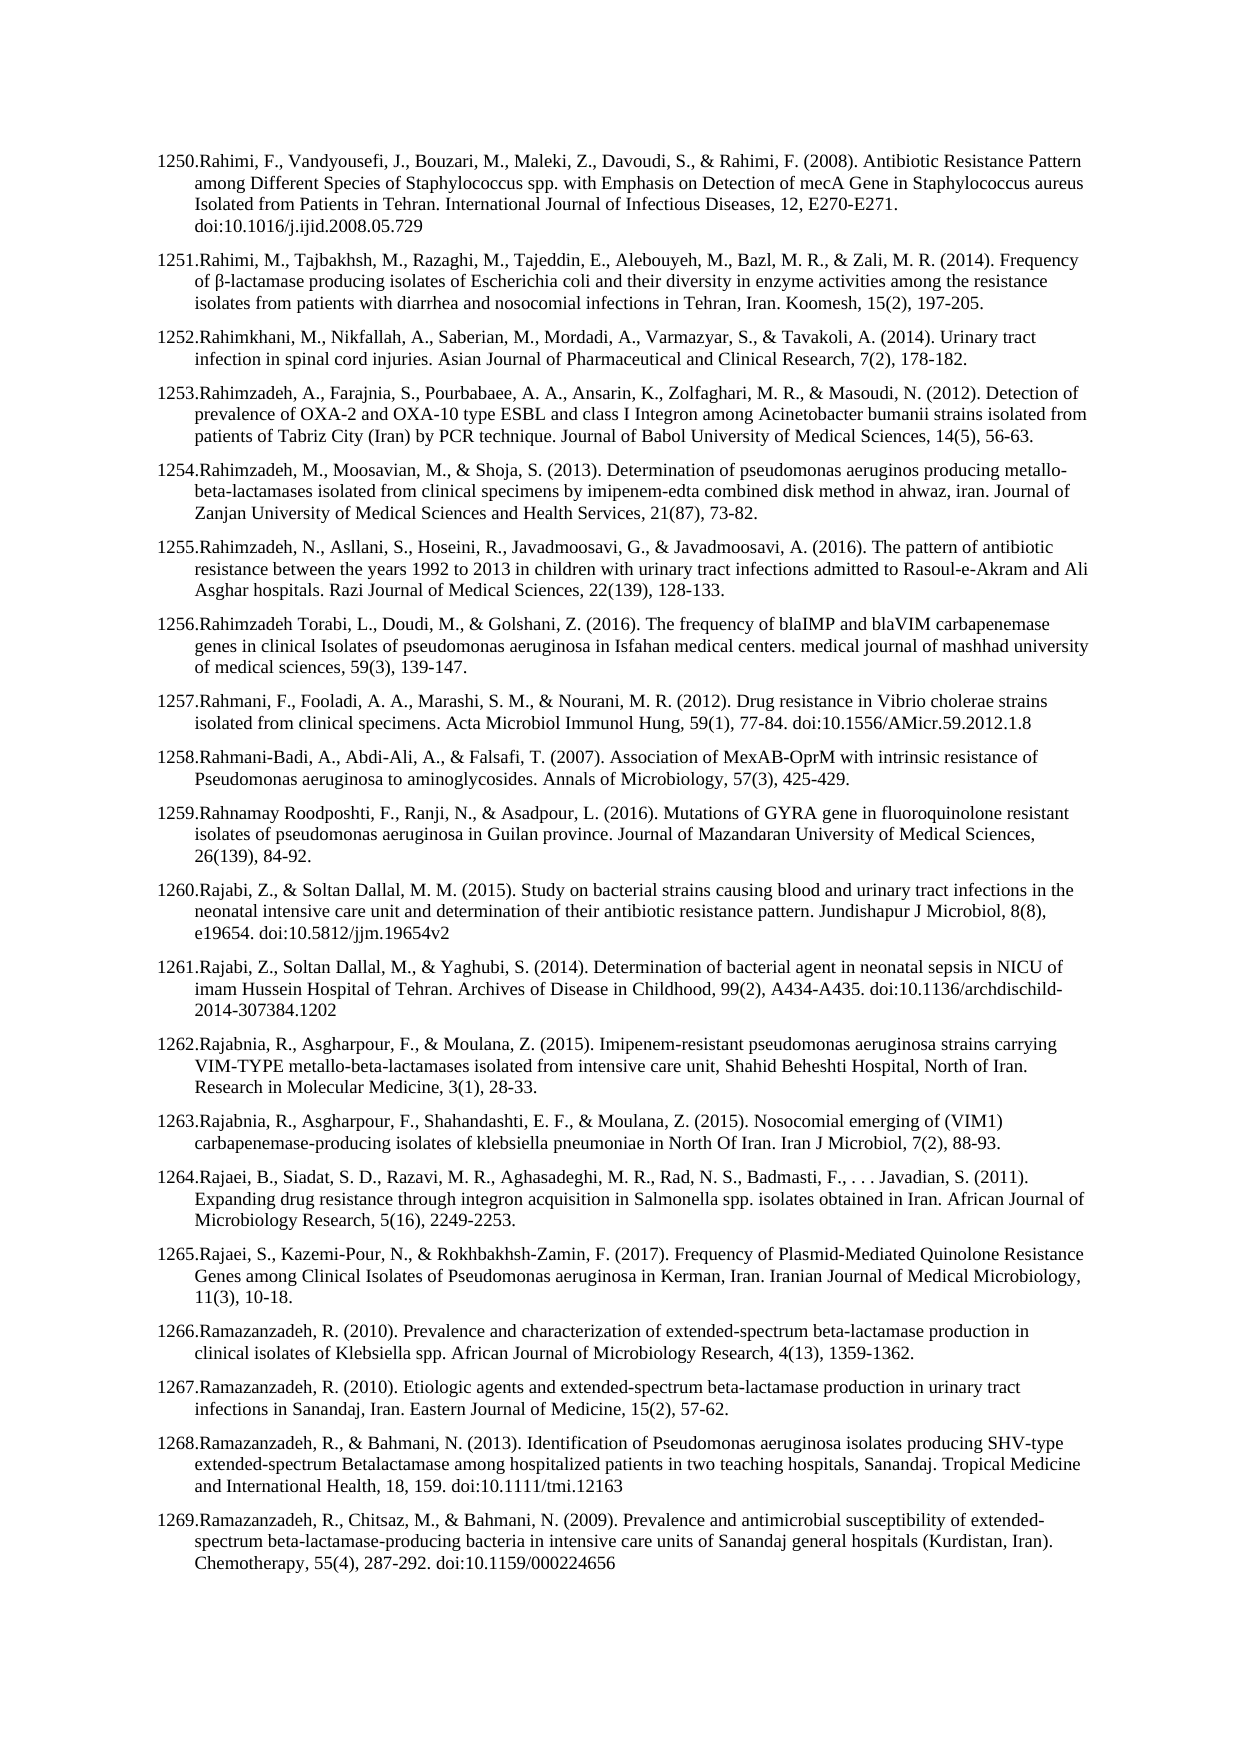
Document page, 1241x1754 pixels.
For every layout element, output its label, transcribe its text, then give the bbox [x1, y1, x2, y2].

list Rahimkhani, M., Nikfallah, A., Saberian, M., Mordadi, A., Varmazyar, S., & Tavakoli, A. (2014). Urinary tract infection in spinal cord injuries. Asian Journal of Pharmaceutical and Clinical Research, 7(2), 178-182. [157, 326, 1090, 369]
list Rahimi, M., Tajbakhsh, M., Razaghi, M., Tajeddin, E., Alebouyeh, M., Bazl, M. R., & Zali, M. R. (2014). Frequency of β-lactamase producing isolates of Escherichia coli and their diversity in enzyme activities among the resistance isolates from patients with diarrhea and nosocomial infections in Tehran, Iran. Koomesh, 15(2), 197-205. [157, 249, 1090, 313]
list Rahmani-Badi, A., Abdi-Ali, A., & Falsafi, T. (2007). Association of MexAB-OprM with intrinsic resistance of Pseudomonas aeruginosa to aminoglycosides. Annals of Microbiology, 57(3), 425-429. [157, 746, 1090, 789]
list Rahimzadeh Torabi, L., Doudi, M., & Golshani, Z. (2016). The frequency of blaIMP and blaVIM carbapenemase genes in clinical Isolates of pseudomonas aeruginosa in Isfahan medical centers. medical journal of mashhad university of medical sciences, 59(3), 139-147. [157, 613, 1090, 678]
list Rahimzadeh, M., Moosavian, M., & Shoja, S. (2013). Determination of pseudomonas aeruginos producing metallo-beta-lactamases isolated from clinical specimens by imipenem-edta combined disk method in ahwaz, iran. Journal of Zanjan University of Medical Sciences and Health Services, 21(87), 73-82. [157, 459, 1090, 523]
list Ramazanzadeh, R. (2010). Etiologic agents and extended-spectrum beta-lactamase production in urinary tract infections in Sanandaj, Iran. Eastern Journal of Medicine, 15(2), 57-62. [157, 1376, 1090, 1419]
list Rahmani, F., Fooladi, A. A., Marashi, S. M., & Nourani, M. R. (2012). Drug resistance in Vibrio cholerae strains isolated from clinical specimens. Acta Microbiol Immunol Hung, 59(1), 77-84. doi:10.1556/AMicr.59.2012.1.8 [157, 690, 1090, 733]
list Rajabi, Z., & Soltan Dallal, M. M. (2015). Study on bacterial strains causing blood and urinary tract infections in the neonatal intensive care unit and determination of their antibiotic resistance pattern. Jundishapur J Microbiol, 8(8), e19654. doi:10.5812/jjm.19654v2 [157, 879, 1090, 943]
list Ramazanzadeh, R., Chitsaz, M., & Bahmani, N. (2009). Prevalence and antimicrobial susceptibility of extended-spectrum beta-lactamase-producing bacteria in intensive care units of Sanandaj general hospitals (Kurdistan, Iran). Chemotherapy, 55(4), 287-292. doi:10.1159/000224656 [157, 1509, 1090, 1573]
list Rajaei, S., Kazemi-Pour, N., & Rokhbakhsh-Zamin, F. (2017). Frequency of Plasmid-Mediated Quinolone Resistance Genes among Clinical Isolates of Pseudomonas aeruginosa in Kerman, Iran. Iranian Journal of Medical Microbiology, 11(3), 10-18. [157, 1243, 1090, 1308]
list Rajabi, Z., Soltan Dallal, M., & Yaghubi, S. (2014). Determination of bacterial agent in neonatal sepsis in NICU of imam Hussein Hospital of Tehran. Archives of Disease in Childhood, 99(2), A434-A435. doi:10.1136/archdischild-2014-307384.1202 [157, 956, 1090, 1021]
list Ramazanzadeh, R. (2010). Prevalence and characterization of extended-spectrum beta-lactamase production in clinical isolates of Klebsiella spp. African Journal of Microbiology Research, 4(13), 1359-1362. [157, 1320, 1090, 1363]
list Rahnamay Roodposhti, F., Ranji, N., & Asadpour, L. (2016). Mutations of GYRA gene in fluoroquinolone resistant isolates of pseudomonas aeruginosa in Guilan province. Journal of Mazandaran University of Medical Sciences, 26(139), 84-92. [157, 802, 1090, 866]
list Ramazanzadeh, R., & Bahmani, N. (2013). Identification of Pseudomonas aeruginosa isolates producing SHV-type extended-spectrum Betalactamase among hospitalized patients in two teaching hospitals, Sanandaj. Tropical Medicine and International Health, 18, 159. doi:10.1111/tmi.12163 [157, 1432, 1090, 1496]
list Rajabnia, R., Asgharpour, F., Shahandashti, E. F., & Moulana, Z. (2015). Nosocomial emerging of (VIM1) carbapenemase-producing isolates of klebsiella pneumoniae in North Of Iran. Iran J Microbiol, 7(2), 88-93. [157, 1110, 1090, 1153]
list Rahimzadeh, N., Asllani, S., Hoseini, R., Javadmoosavi, G., & Javadmoosavi, A. (2016). The pattern of antibiotic resistance between the years 1992 to 2013 in children with urinary tract infections admitted to Rasoul-e-Akram and Ali Asghar hospitals. Razi Journal of Medical Sciences, 22(139), 128-133. [157, 536, 1090, 601]
list Rajabnia, R., Asgharpour, F., & Moulana, Z. (2015). Imipenem-resistant pseudomonas aeruginosa strains carrying VIM-TYPE metallo-beta-lactamases isolated from intensive care unit, Shahid Beheshti Hospital, North of Iran. Research in Molecular Medicine, 3(1), 28-33. [157, 1033, 1090, 1098]
list Rajaei, B., Siadat, S. D., Razavi, M. R., Aghasadeghi, M. R., Rad, N. S., Badmasti, F., . . . Javadian, S. (2011). Expanding drug resistance through integron acquisition in Salmonella spp. isolates obtained in Iran. African Journal of Microbiology Research, 5(16), 2249-2253. [157, 1166, 1090, 1231]
list Rahimzadeh, A., Farajnia, S., Pourbabaee, A. A., Ansarin, K., Zolfaghari, M. R., & Masoudi, N. (2012). Detection of prevalence of OXA-2 and OXA-10 type ESBL and class I Integron among Acinetobacter bumanii strains isolated from patients of Tabriz City (Iran) by PCR technique. Journal of Babol University of Medical Sciences, 14(5), 56-63. [157, 382, 1090, 446]
list Rahimi, F., Vandyousefi, J., Bouzari, M., Maleki, Z., Davoudi, S., & Rahimi, F. (2008). Antibiotic Resistance Pattern among Different Species of Staphylococcus spp. with Emphasis on Detection of mecA Gene in Staphylococcus aureus Isolated from Patients in Tehran. International Journal of Infectious Diseases, 12, E270-E271. doi:10.1016/j.ijid.2008.05.729 [157, 150, 1090, 236]
